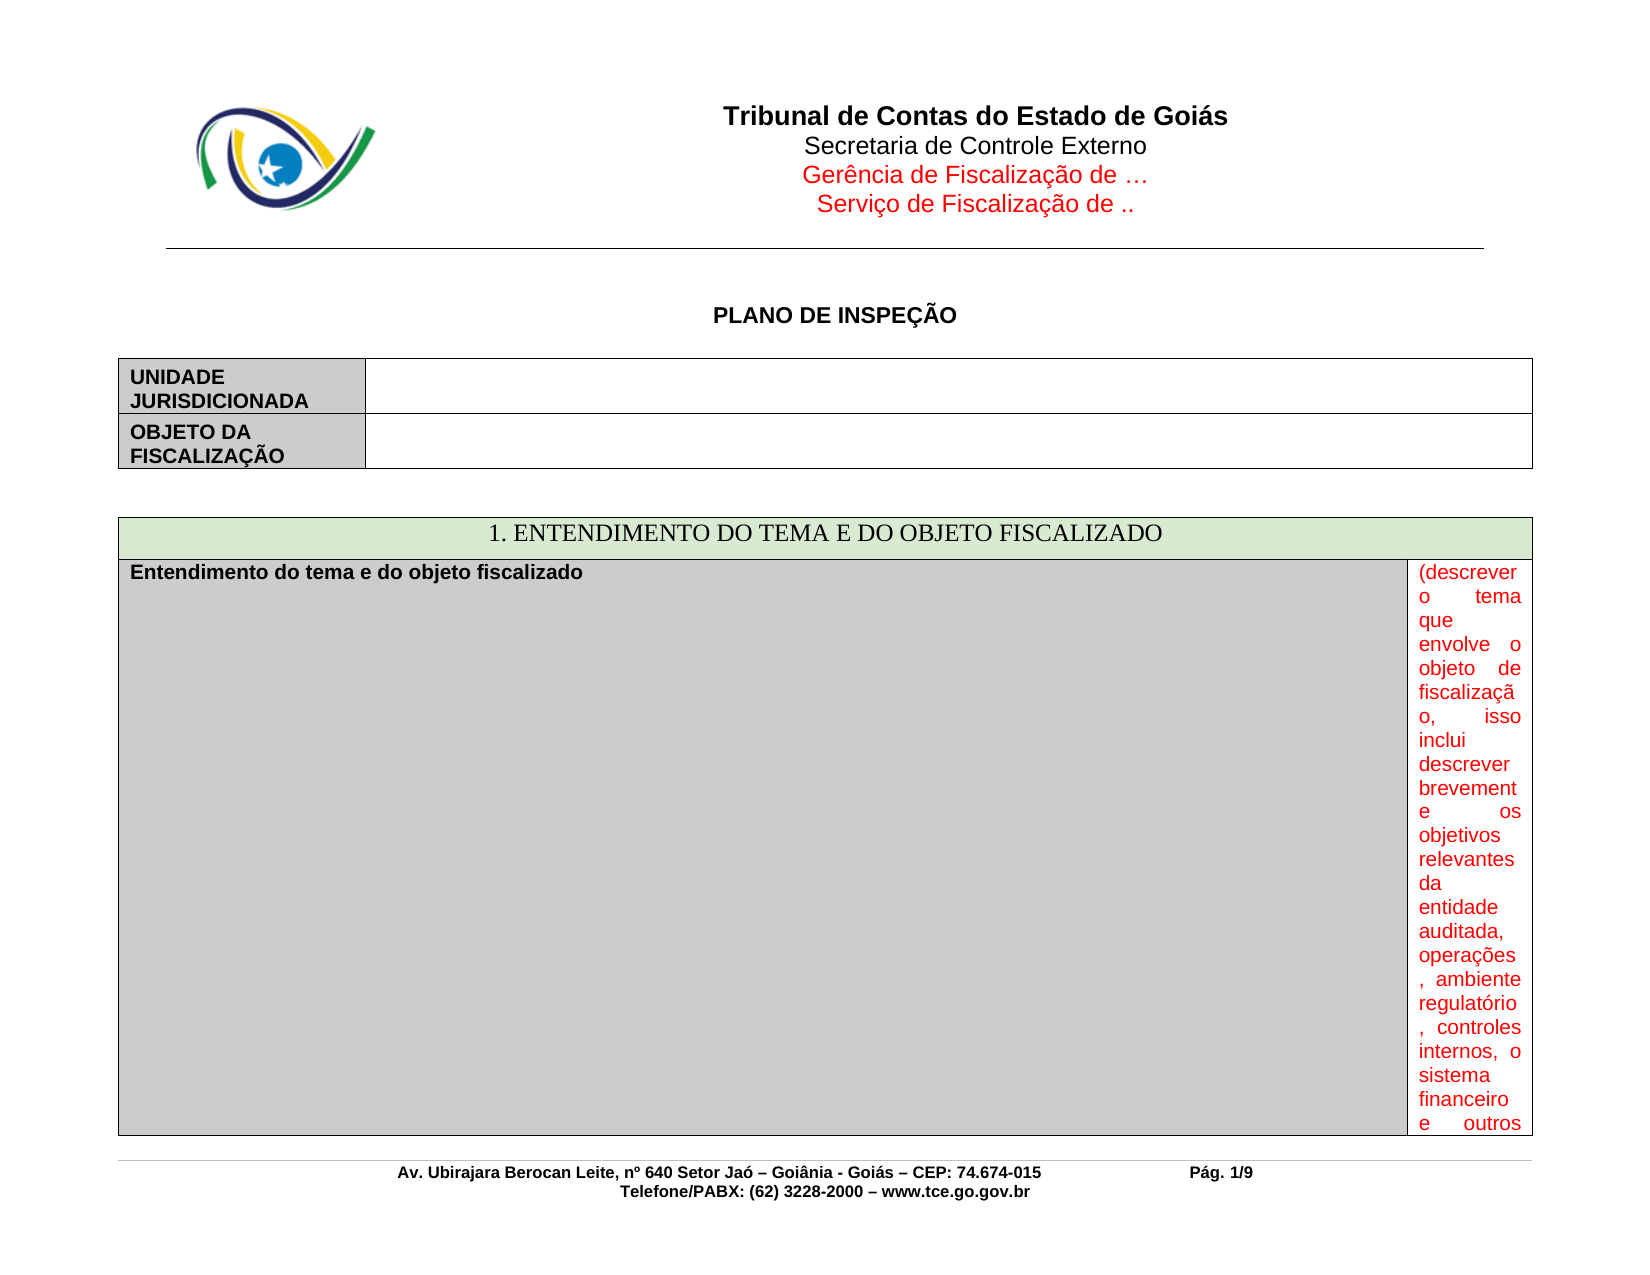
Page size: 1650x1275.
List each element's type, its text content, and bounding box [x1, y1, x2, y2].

table_header UNIDADE JURISDICIONADA [119, 359, 365, 413]
text PLANO DE INSPEÇÃO [118, 302, 1552, 328]
table_header [366, 359, 1532, 413]
table_cell [366, 414, 1532, 468]
picture [189, 100, 380, 218]
table_cell OBJETO DA FISCALIZAÇÃO [119, 414, 365, 468]
